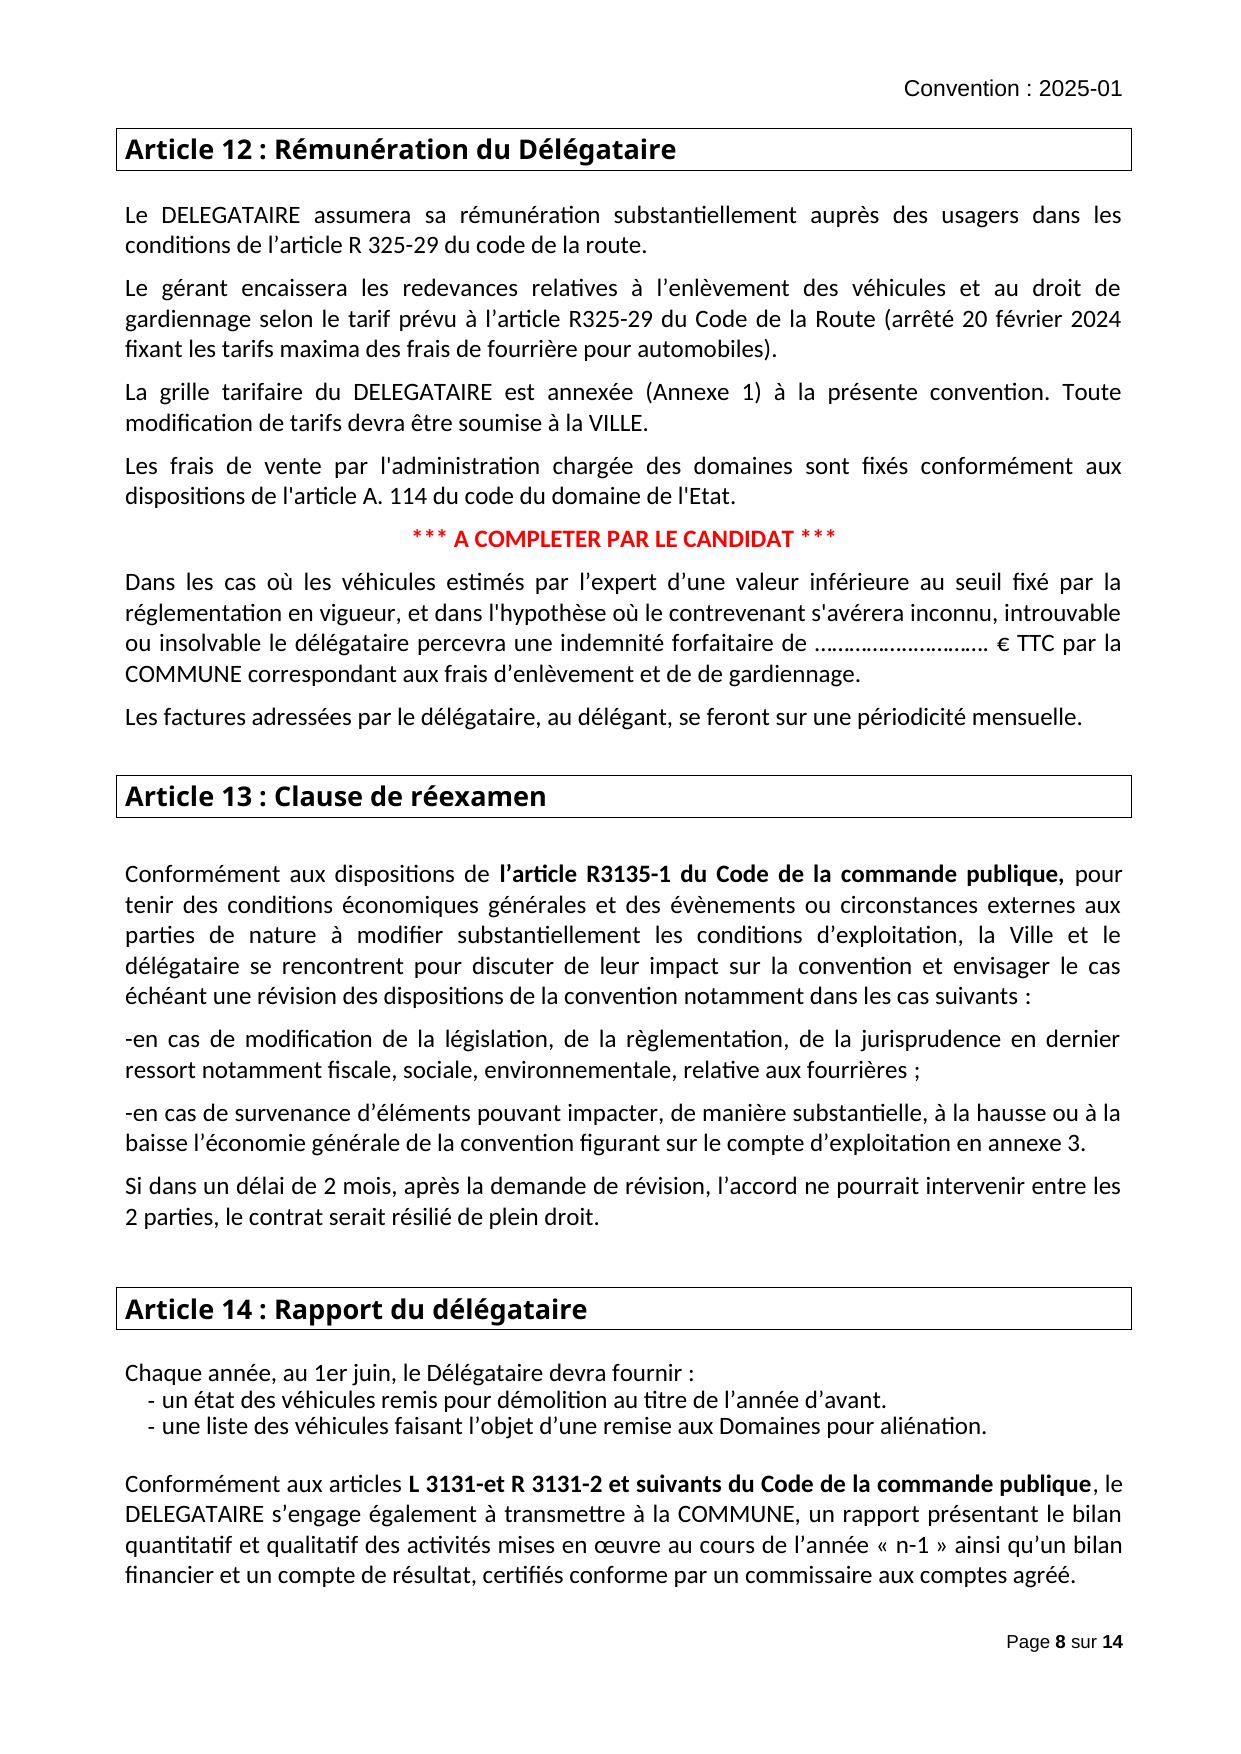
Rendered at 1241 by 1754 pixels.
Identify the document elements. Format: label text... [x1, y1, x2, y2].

text Chaque année, au 1er juin, le Délégataire devra fournir : [125, 1361, 1123, 1387]
text Les frais de vente par l'administration chargée des domaines sont fixés conformément aux dispositions de l'article A. 114 du code du domaine de l'Etat. [125, 450, 1123, 511]
list un état des véhicules remis pour démolition au titre de l’année d’avant. [147, 1387, 1123, 1413]
subtitle Article 12 : Rémunération du Délégataire [117, 129, 1131, 170]
text La grille tarifaire du DELEGATAIRE est annexée (Annexe 1) à la présente convention. Toute modification de tarifs devra être soumise à la VILLE. [125, 376, 1123, 437]
text Le DELEGATAIRE assumera sa rémunération substantiellement auprès des usagers dans les conditions de l’article R 325-29 du code de la route. [125, 199, 1123, 260]
subtitle Article 13 : Clause de réexamen [117, 776, 1131, 817]
text Conformément aux articles L 3131-et R 3131-2 et suivants du Code de la commande publique, le DELEGATAIRE s’engage également à transmettre à la COMMUNE, un rapport présentant le bilan quantitatif et qualitatif des activités mises en œuvre au cours de l’année « n-1 » ainsi qu’un bilan financier et un compte de résultat, certifiés conforme par un commissaire aux comptes agréé. [125, 1468, 1123, 1590]
text -en cas de modification de la législation, de la règlementation, de la jurisprudence en dernier ressort notamment fiscale, sociale, environnementale, relative aux fourrières ; [125, 1023, 1123, 1084]
text Conformément aux dispositions de l’article R3135-1 du Code de la commande publique, pour tenir des conditions économiques générales et des évènements ou circonstances externes aux parties de nature à modifier substantiellement les conditions d’exploitation, la Ville et le délégataire se rencontrent pour discuter de leur impact sur la convention et envisager le cas échéant une révision des dispositions de la convention notamment dans les cas suivants : [125, 858, 1123, 1011]
subtitle Article 14 : Rapport du délégataire [117, 1288, 1131, 1329]
list une liste des véhicules faisant l’objet d’une remise aux Domaines pour aliénation. [147, 1413, 1123, 1440]
text Les factures adressées par le délégataire, au délégant, se feront sur une périodicité mensuelle. [125, 701, 1123, 732]
text Le gérant encaissera les redevances relatives à l’enlèvement des véhicules et au droit de gardiennage selon le tarif prévu à l’article R325-29 du Code de la Route (arrêté 20 février 2024 fixant les tarifs maxima des frais de fourrière pour automobiles). [125, 272, 1123, 364]
text -en cas de survenance d’éléments pouvant impacter, de manière substantielle, à la hausse ou à la baisse l’économie générale de la convention figurant sur le compte d’exploitation en annexe 3. [125, 1097, 1123, 1158]
text Dans les cas où les véhicules estimés par l’expert d’une valeur inférieure au seuil fixé par la réglementation en vigueur, et dans l'hypothèse où le contrevenant s'avérera inconnu, introuvable ou insolvable le délégataire percevra une indemnité forfaitaire de ……………..…………. € TTC par la COMMUNE correspondant aux frais d’enlèvement et de de gardiennage. [125, 567, 1123, 689]
text Si dans un délai de 2 mois, après la demande de révision, l’accord ne pourrait intervenir entre les 2 parties, le contrat serait résilié de plein droit. [125, 1171, 1123, 1232]
text *** A COMPLETER PAR LE CANDIDAT *** [125, 523, 1123, 554]
